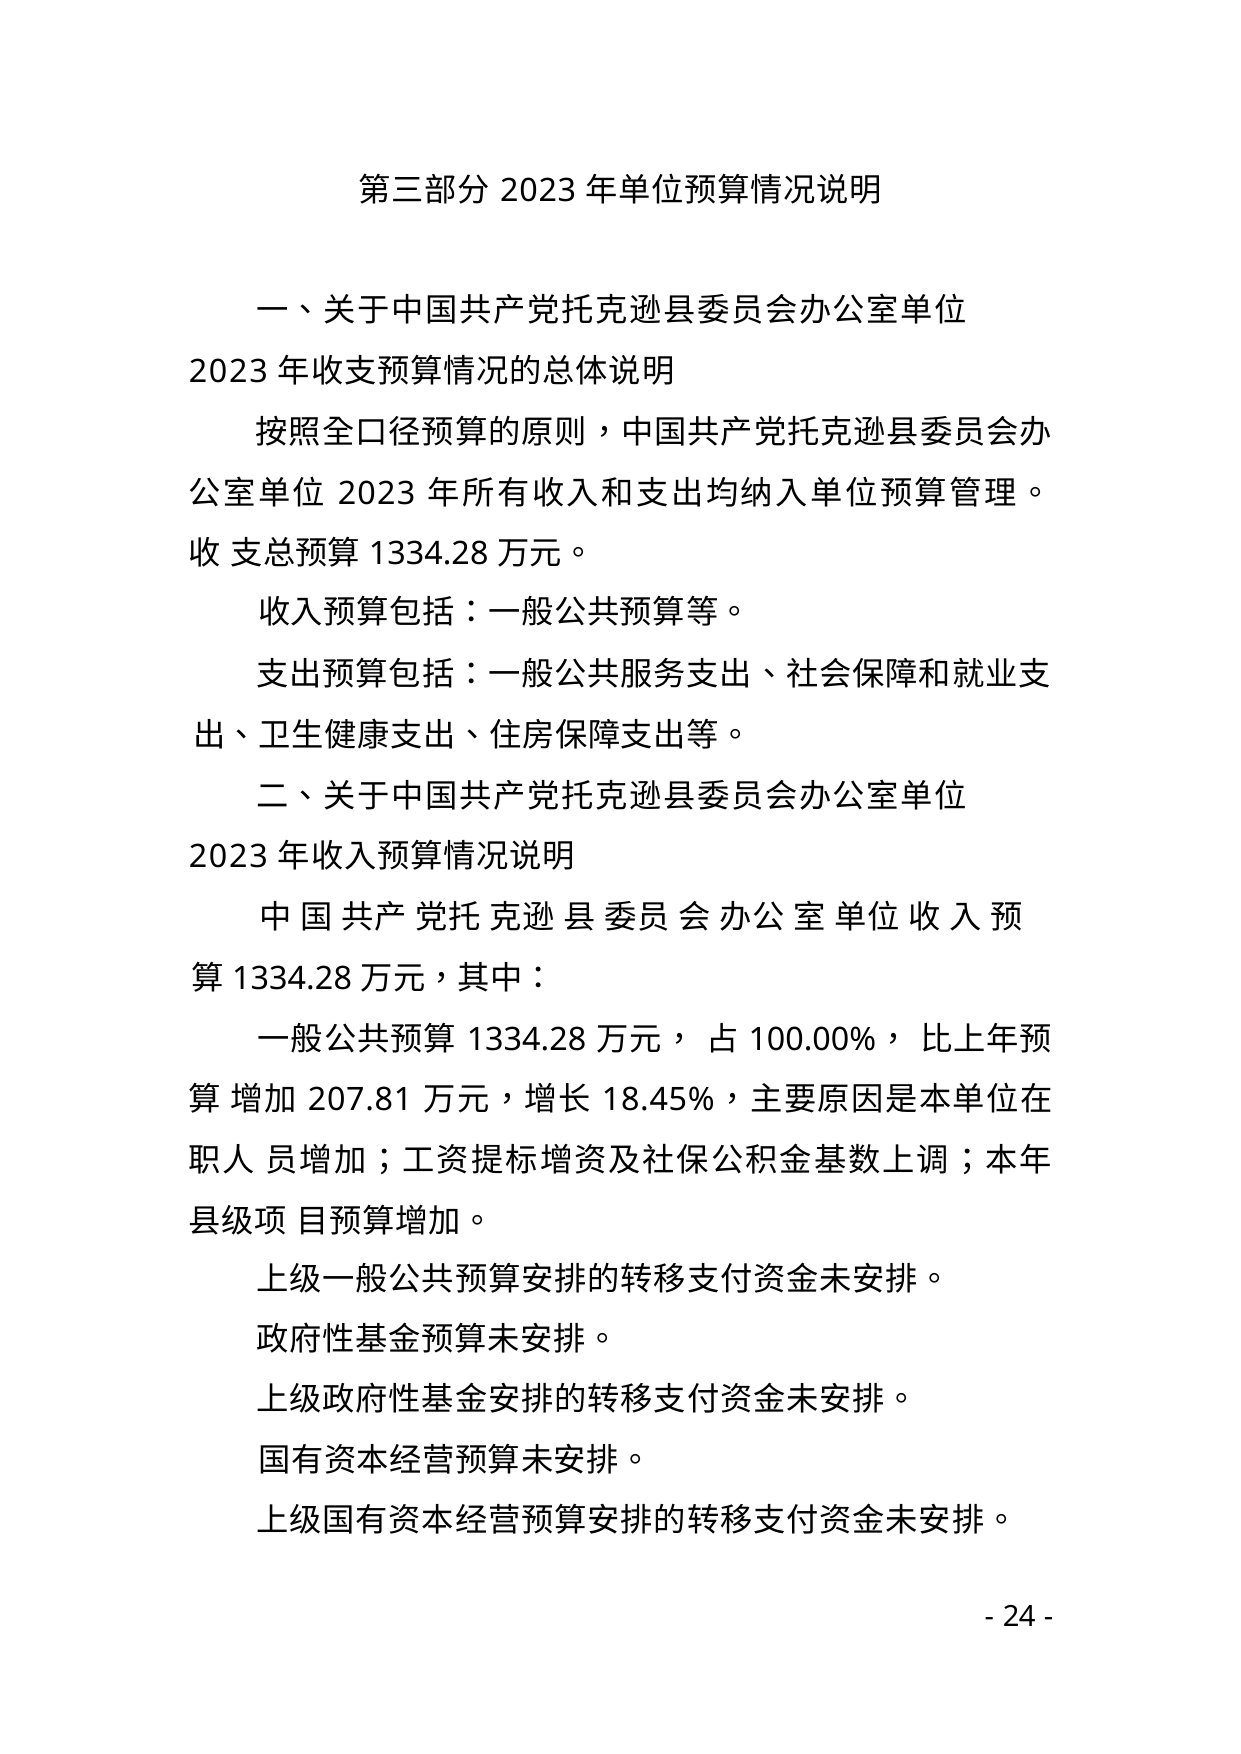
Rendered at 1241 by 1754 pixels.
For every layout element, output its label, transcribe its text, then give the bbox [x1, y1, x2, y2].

text 收入预算包括：一般公共预算等。 [258, 591, 1054, 631]
text 一般公共预算 1334.28 万元， 占 100.00%， 比上年预算 增加 207.81 万元，增长 18.45%，主要原因是本单位在职人 员增加；工资提标增资及社保公积金基数上调；本年县级项 目预算增加。 [188, 1016, 1053, 1241]
text 二、关于中国共产党托克逊县委员会办公室单位 2023 年收入预算情况说明 [189, 773, 1053, 877]
text 政府性基金预算未安排。 [256, 1319, 1054, 1359]
text 上级一般公共预算安排的转移支付资金未安排。 [256, 1259, 1054, 1299]
text 一、关于中国共产党托克逊县委员会办公室单位 2023 年收支预算情况的总体说明 [189, 286, 1053, 391]
text 上级政府性基金安排的转移支付资金未安排。 [256, 1379, 1054, 1419]
text 上级国有资本经营预算安排的转移支付资金未安排。 [256, 1499, 1054, 1539]
text 中 国 共产 党托 克逊 县 委员 会 办公 室 单位 收 入 预 算 1334.28 万元，其中： [191, 894, 1053, 999]
text 支出预算包括：一般公共服务支出、社会保障和就业支 出、卫生健康支出、住房保障支出等。 [193, 651, 1053, 756]
text 国有资本经营预算未安排。 [258, 1439, 1054, 1479]
text 第三部分 2023 年单位预算情况说明 [359, 168, 1054, 209]
text 按照全口径预算的原则，中国共产党托克逊县委员会办 公室单位 2023 年所有收入和支出均纳入单位预算管理。收 支总预算 1334.28 万元。 [188, 409, 1053, 574]
